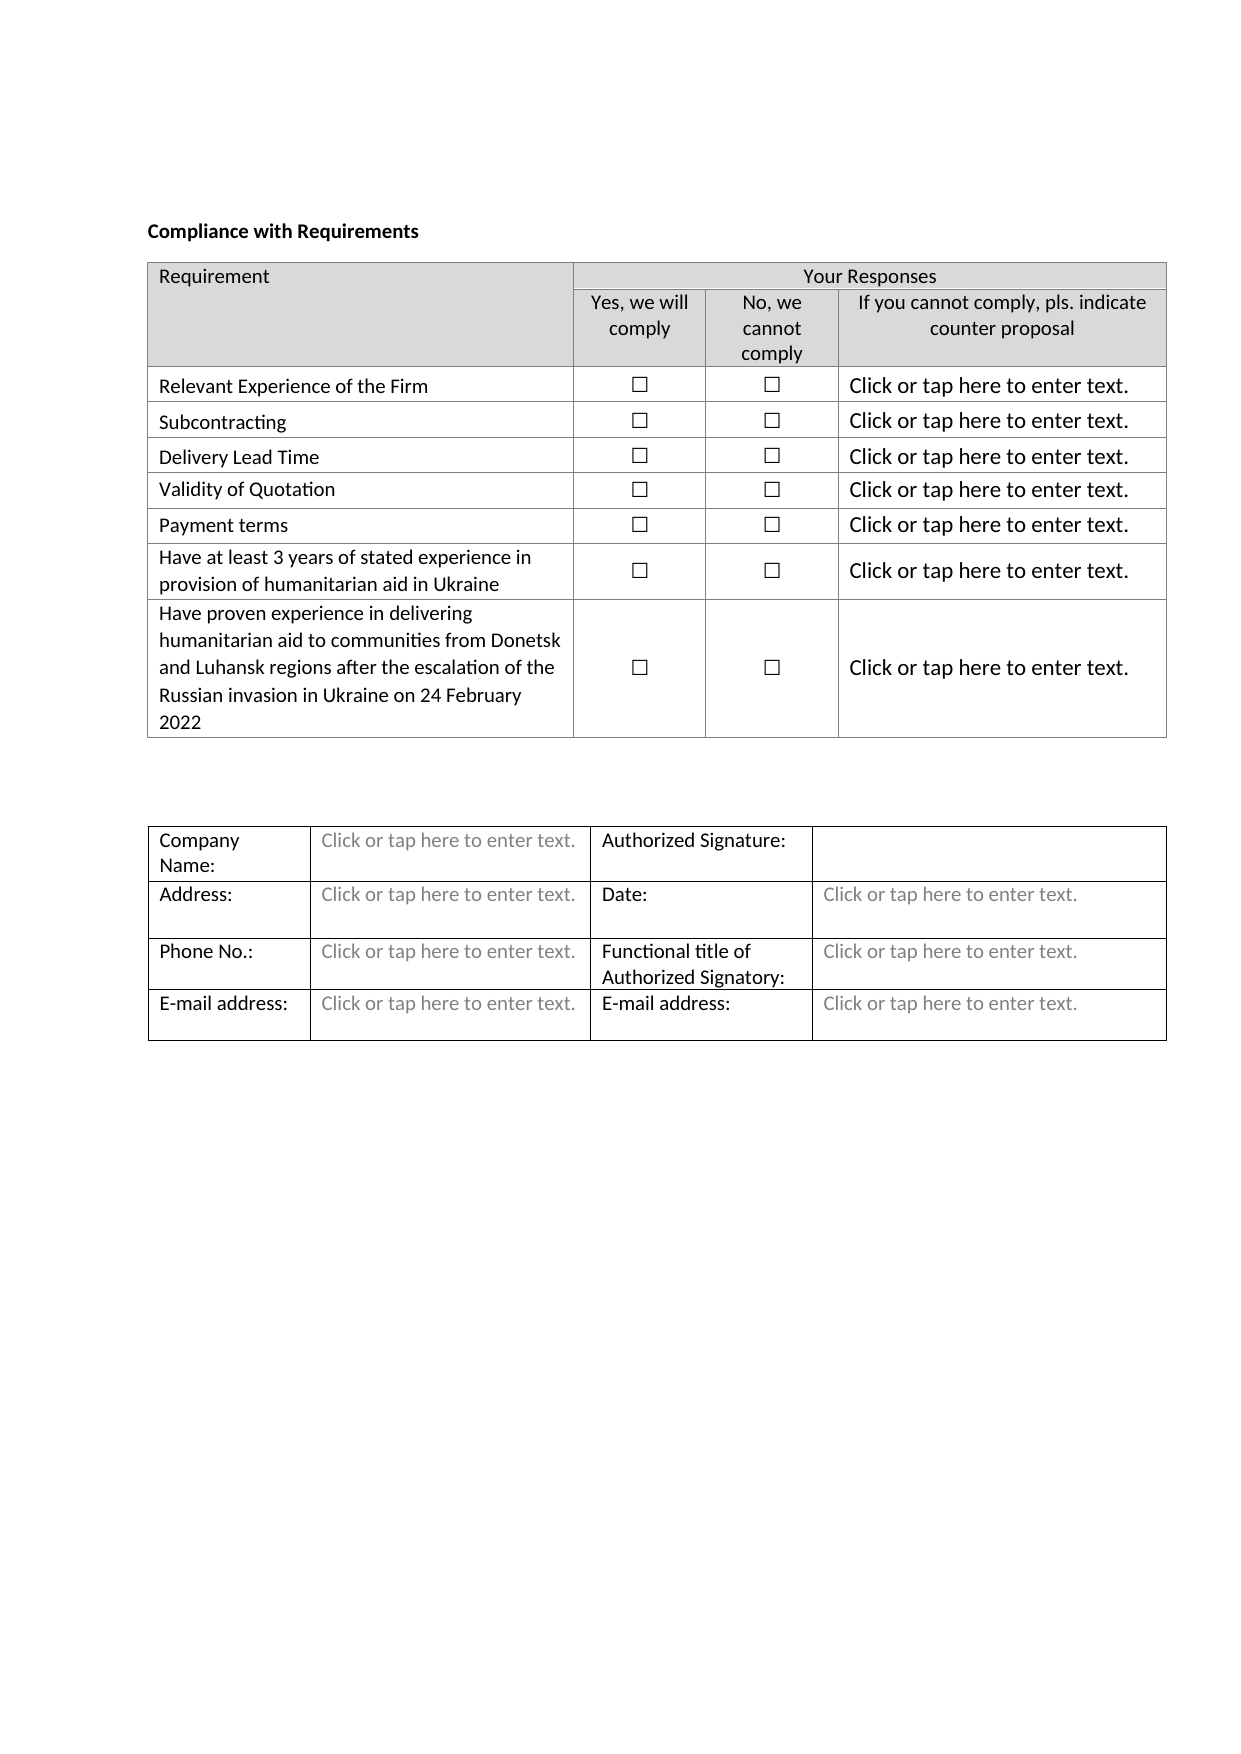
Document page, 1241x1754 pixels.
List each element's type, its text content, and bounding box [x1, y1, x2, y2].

table_cell Delivery Lead Time [148, 438, 573, 472]
table_cell [813, 990, 1166, 1040]
table_header [311, 827, 590, 881]
table_cell Validity of Quotation [148, 473, 573, 507]
table_header [813, 827, 1166, 881]
table_cell [813, 882, 1166, 937]
table_cell [311, 939, 590, 989]
text Compliance with Requirements [148, 218, 1152, 243]
table_cell Have proven experience in delivering humanitarian aid to communities from Donetsk and Luhansk regions after the escalation of the Russian invasion in Ukraine on 24 February 2022 [148, 600, 573, 737]
table_cell If you cannot comply, pls. indicate counter proposal [839, 290, 1166, 366]
table_cell Payment terms [148, 509, 573, 543]
table_header Company Name: [149, 827, 310, 881]
table_header Requirement [148, 263, 573, 366]
table_cell Functional title of Authorized Signatory: [591, 939, 812, 989]
table_cell Subcontracting [148, 402, 573, 437]
table_header Authorized Signature: [591, 827, 812, 881]
table_cell Have at least 3 years of stated experience in provision of humanitarian aid in Ukraine [148, 544, 573, 599]
table_cell [311, 882, 590, 937]
table_cell E-mail address: [149, 990, 310, 1040]
table_cell [311, 990, 590, 1040]
table_cell Date: [591, 882, 812, 937]
table_cell Relevant Experience of the Firm [148, 367, 573, 401]
table_cell Address: [149, 882, 310, 937]
table_cell No, we cannot comply [706, 290, 838, 366]
table_cell [813, 939, 1166, 989]
table_cell Phone No.: [149, 939, 310, 989]
table_cell Yes, we will comply [574, 290, 705, 366]
table_header Your Responses [574, 263, 1166, 288]
table_cell E-mail address: [591, 990, 812, 1040]
